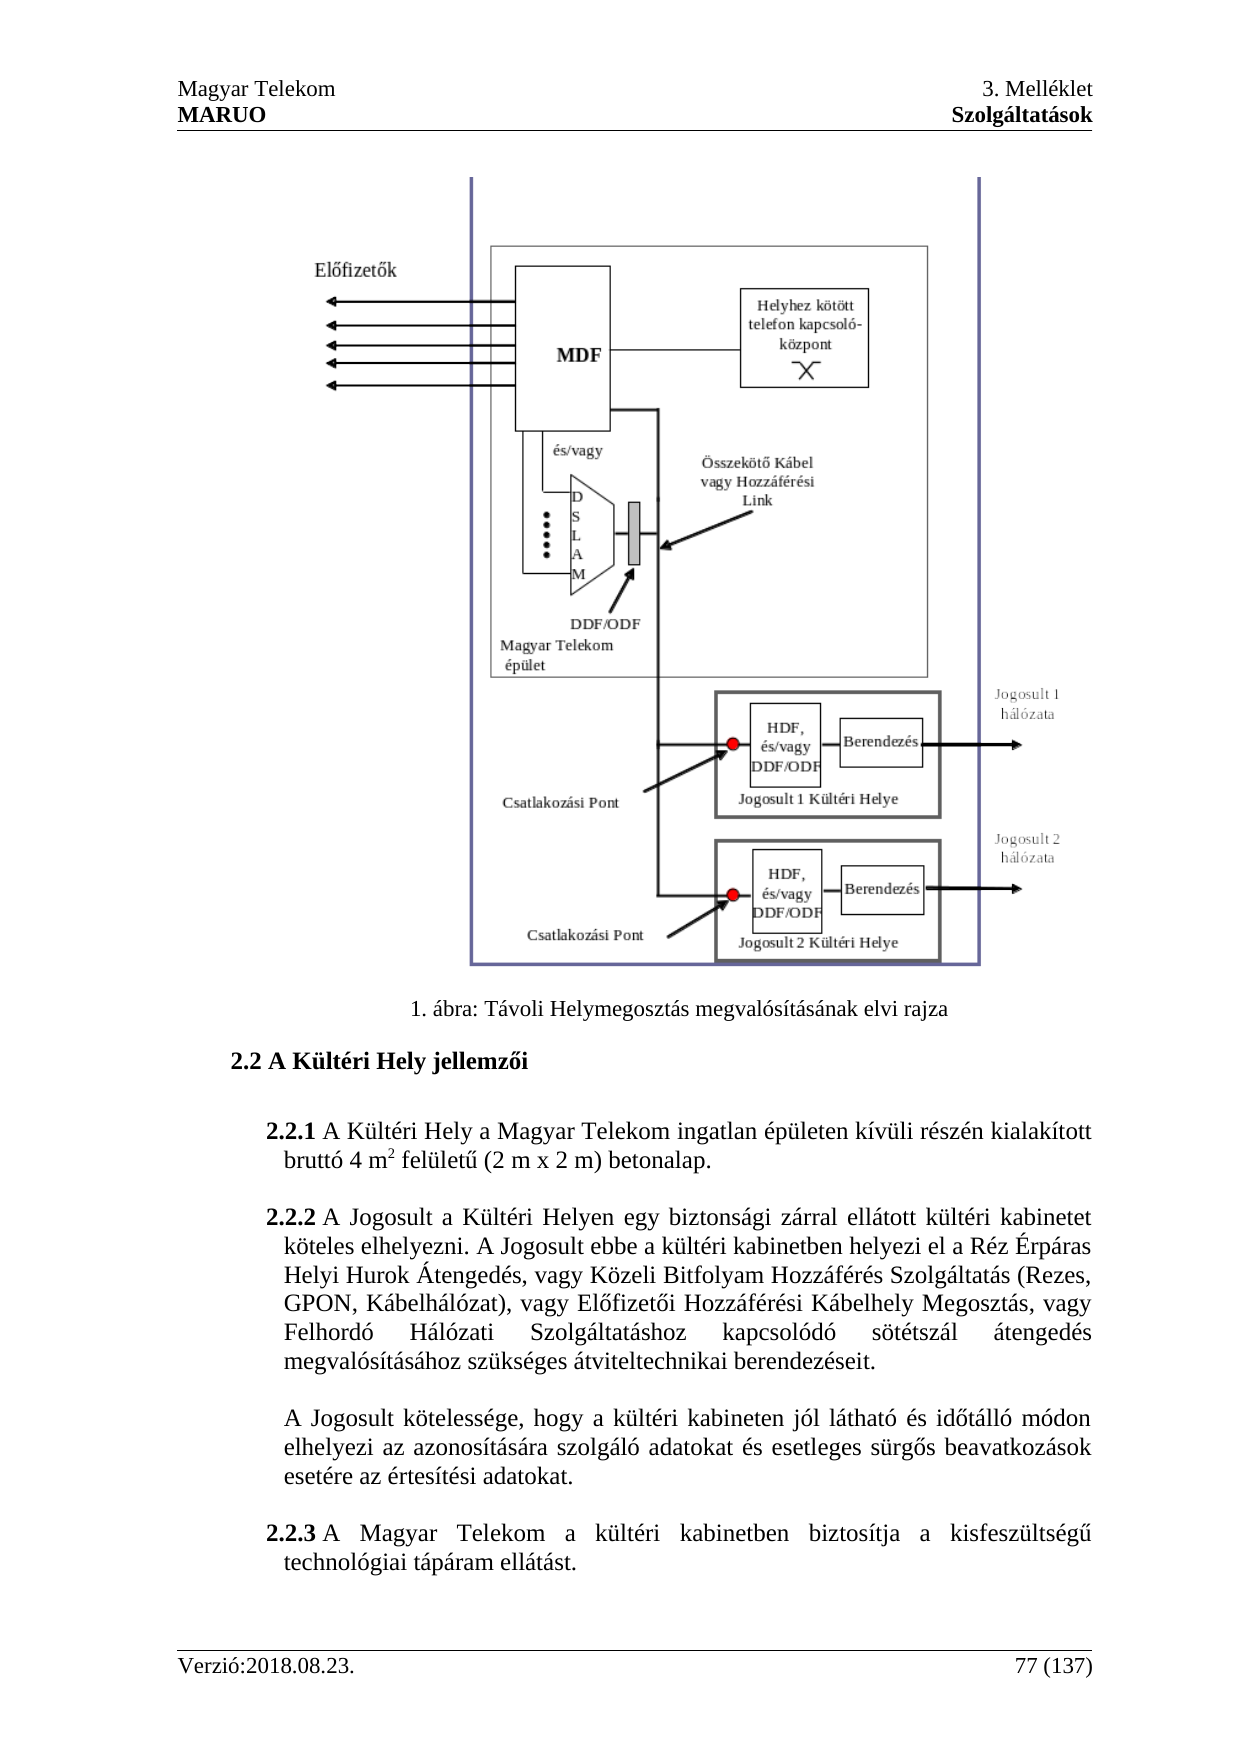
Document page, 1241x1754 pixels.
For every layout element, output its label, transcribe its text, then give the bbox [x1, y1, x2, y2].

text 2.2.1 A Kültéri Hely a Magyar Telekom ingatlan épületen kívüli részén kialakított bruttó 4 m2 felületű (2 m x 2 m) betonalap. [266, 1116, 1092, 1173]
subtitle 2.2 A Kültéri Hely jellemzői [230, 1046, 1092, 1075]
text 2.2.3 A Magyar Telekom a kültéri kabinetben biztosítja a kisfeszültségű technológiai tápáram ellátást. [266, 1518, 1092, 1576]
text A Jogosult kötelessége, hogy a kültéri kabineten jól látható és időtálló módon elhelyezi az azonosítására szolgáló adatokat és esetleges sürgős beavatkozások esetére az értesítési adatokat. [266, 1375, 1092, 1490]
text 1. ábra: Távoli Helymegosztás megvalósításának elvi rajza [266, 994, 1092, 1021]
text 2.2.2 A Jogosult a Kültéri Helyen egy biztonsági zárral ellátott kültéri kabinetet köteles elhelyezni. A Jogosult ebbe a kültéri kabinetben helyezi el a Réz Érpáras Helyi Hurok Átengedés, vagy Közeli Bitfolyam Hozzáférés Szolgáltatás (Rezes, GPON, Kábelhálózat), vagy Előfizetői Hozzáférési Kábelhely Megosztás, vagy Felhordó Hálózati Szolgáltatáshoz kapcsolódó sötétszál átengedés megvalósításához szükséges átviteltechnikai berendezéseit. [266, 1202, 1092, 1375]
